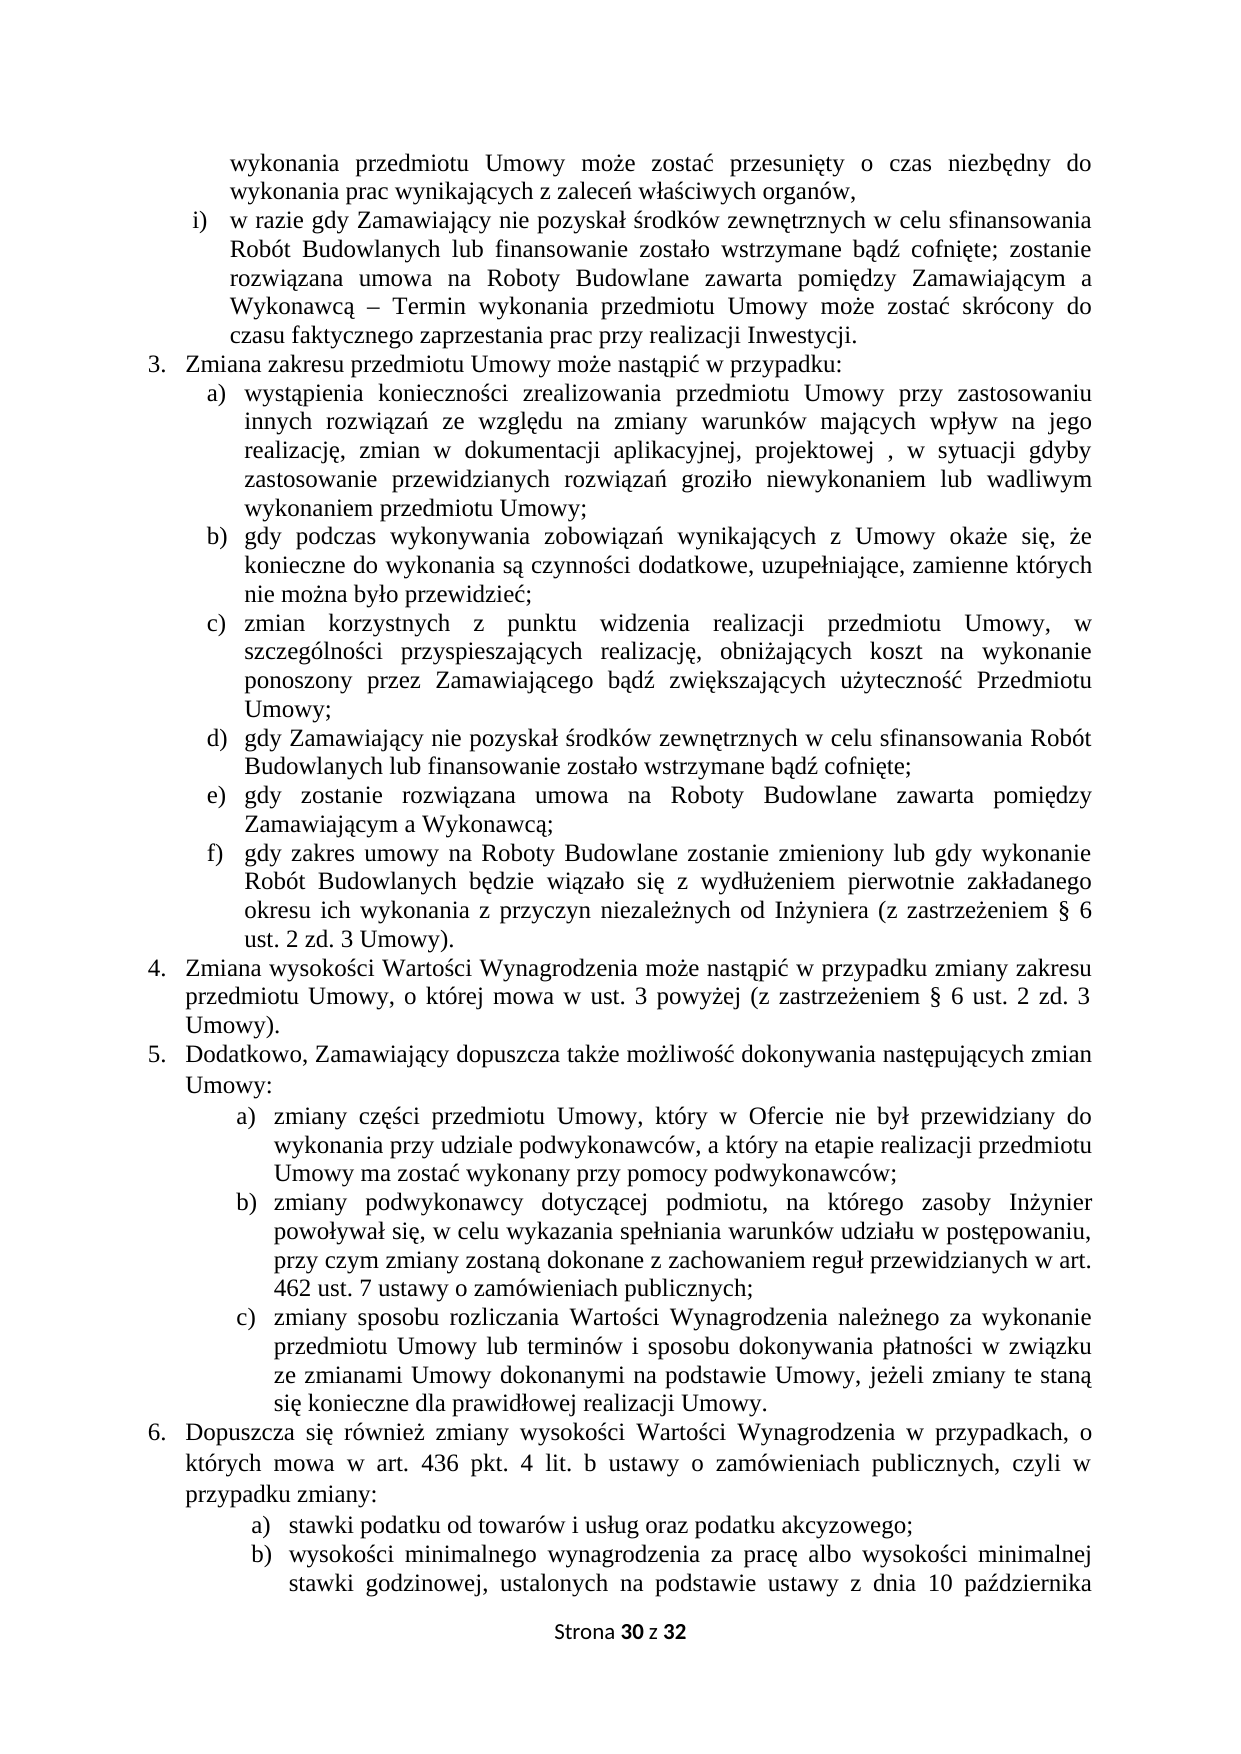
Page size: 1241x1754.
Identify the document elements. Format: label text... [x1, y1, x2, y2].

list Zmiana zakresu przedmiotu Umowy może nastąpić w przypadku: [148, 349, 1093, 378]
list Zmiana wysokości Wartości Wynagrodzenia może nastąpić w przypadku zmiany zakresu przedmiotu Umowy, o której mowa w ust. 3 powyżej (z zastrzeżeniem § 6 ust. 2 zd. 3 Umowy). [148, 953, 1093, 1039]
list zmiany podwykonawcy dotyczącej podmiotu, na którego zasoby Inżynier powoływał się, w celu wykazania spełniania warunków udziału w postępowaniu, przy czym zmiany zostaną dokonane z zachowaniem reguł przewidzianych w art. 462 ust. 7 ustawy o zamówieniach publicznych; [236, 1187, 1093, 1302]
list zmiany sposobu rozliczania Wartości Wynagrodzenia należnego za wykonanie przedmiotu Umowy lub terminów i sposobu dokonywania płatności w związku ze zmianami Umowy dokonanymi na podstawie Umowy, jeżeli zmiany te staną się konieczne dla prawidłowej realizacji Umowy. [236, 1302, 1093, 1417]
list gdy podczas wykonywania zobowiązań wynikających z Umowy okaże się, że konieczne do wykonania są czynności dodatkowe, uzupełniające, zamienne których nie można było przewidzieć; [207, 521, 1093, 608]
list gdy zakres umowy na Roboty Budowlane zostanie zmieniony lub gdy wykonanie Robót Budowlanych będzie wiązało się z wydłużeniem pierwotnie zakładanego okresu ich wykonania z przyczyn niezależnych od Inżyniera (z zastrzeżeniem § 6 ust. 2 zd. 3 Umowy). [207, 838, 1093, 953]
list Dodatkowo, Zamawiający dopuszcza także możliwość dokonywania następujących zmian Umowy: [148, 1039, 1093, 1099]
list stawki podatku od towarów i usług oraz podatku akcyzowego; [251, 1510, 1093, 1539]
list wystąpienia konieczności zrealizowania przedmiotu Umowy przy zastosowaniu innych rozwiązań ze względu na zmiany warunków mających wpływ na jego realizację, zmian w dokumentacji aplikacyjnej, projektowej , w sytuacji gdyby zastosowanie przewidzianych rozwiązań groziło niewykonaniem lub wadliwym wykonaniem przedmiotu Umowy; [207, 378, 1093, 521]
list zmian korzystnych z punktu widzenia realizacji przedmiotu Umowy, w szczególności przyspieszających realizację, obniżających koszt na wykonanie ponoszony przez Zamawiającego bądź zwiększających użyteczność Przedmiotu Umowy; [207, 608, 1093, 723]
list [251, 1539, 1093, 1597]
list gdy zostanie rozwiązana umowa na Roboty Budowlane zawarta pomiędzy Zamawiającym a Wykonawcą; [207, 780, 1093, 838]
list zmiany części przedmiotu Umowy, który w Ofercie nie był przewidziany do wykonania przy udziale podwykonawców, a który na etapie realizacji przedmiotu Umowy ma zostać wykonany przy pomocy podwykonawców; [236, 1101, 1093, 1187]
list w razie gdy Zamawiający nie pozyskał środków zewnętrznych w celu sfinansowania Robót Budowlanych lub finansowanie zostało wstrzymane bądź cofnięte; zostanie rozwiązana umowa na Roboty Budowlane zawarta pomiędzy Zamawiającym a Wykonawcą – Termin wykonania przedmiotu Umowy może zostać skrócony do czasu faktycznego zaprzestania prac przy realizacji Inwestycji. [192, 205, 1093, 349]
list Dopuszcza się również zmiany wysokości Wartości Wynagrodzenia w przypadkach, o których mowa w art. 436 pkt. 4 lit. b ustawy o zamówieniach publicznych, czyli w przypadku zmiany: [148, 1417, 1093, 1508]
list gdy Zamawiający nie pozyskał środków zewnętrznych w celu sfinansowania Robót Budowlanych lub finansowanie zostało wstrzymane bądź cofnięte; [207, 723, 1093, 780]
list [192, 148, 1093, 205]
